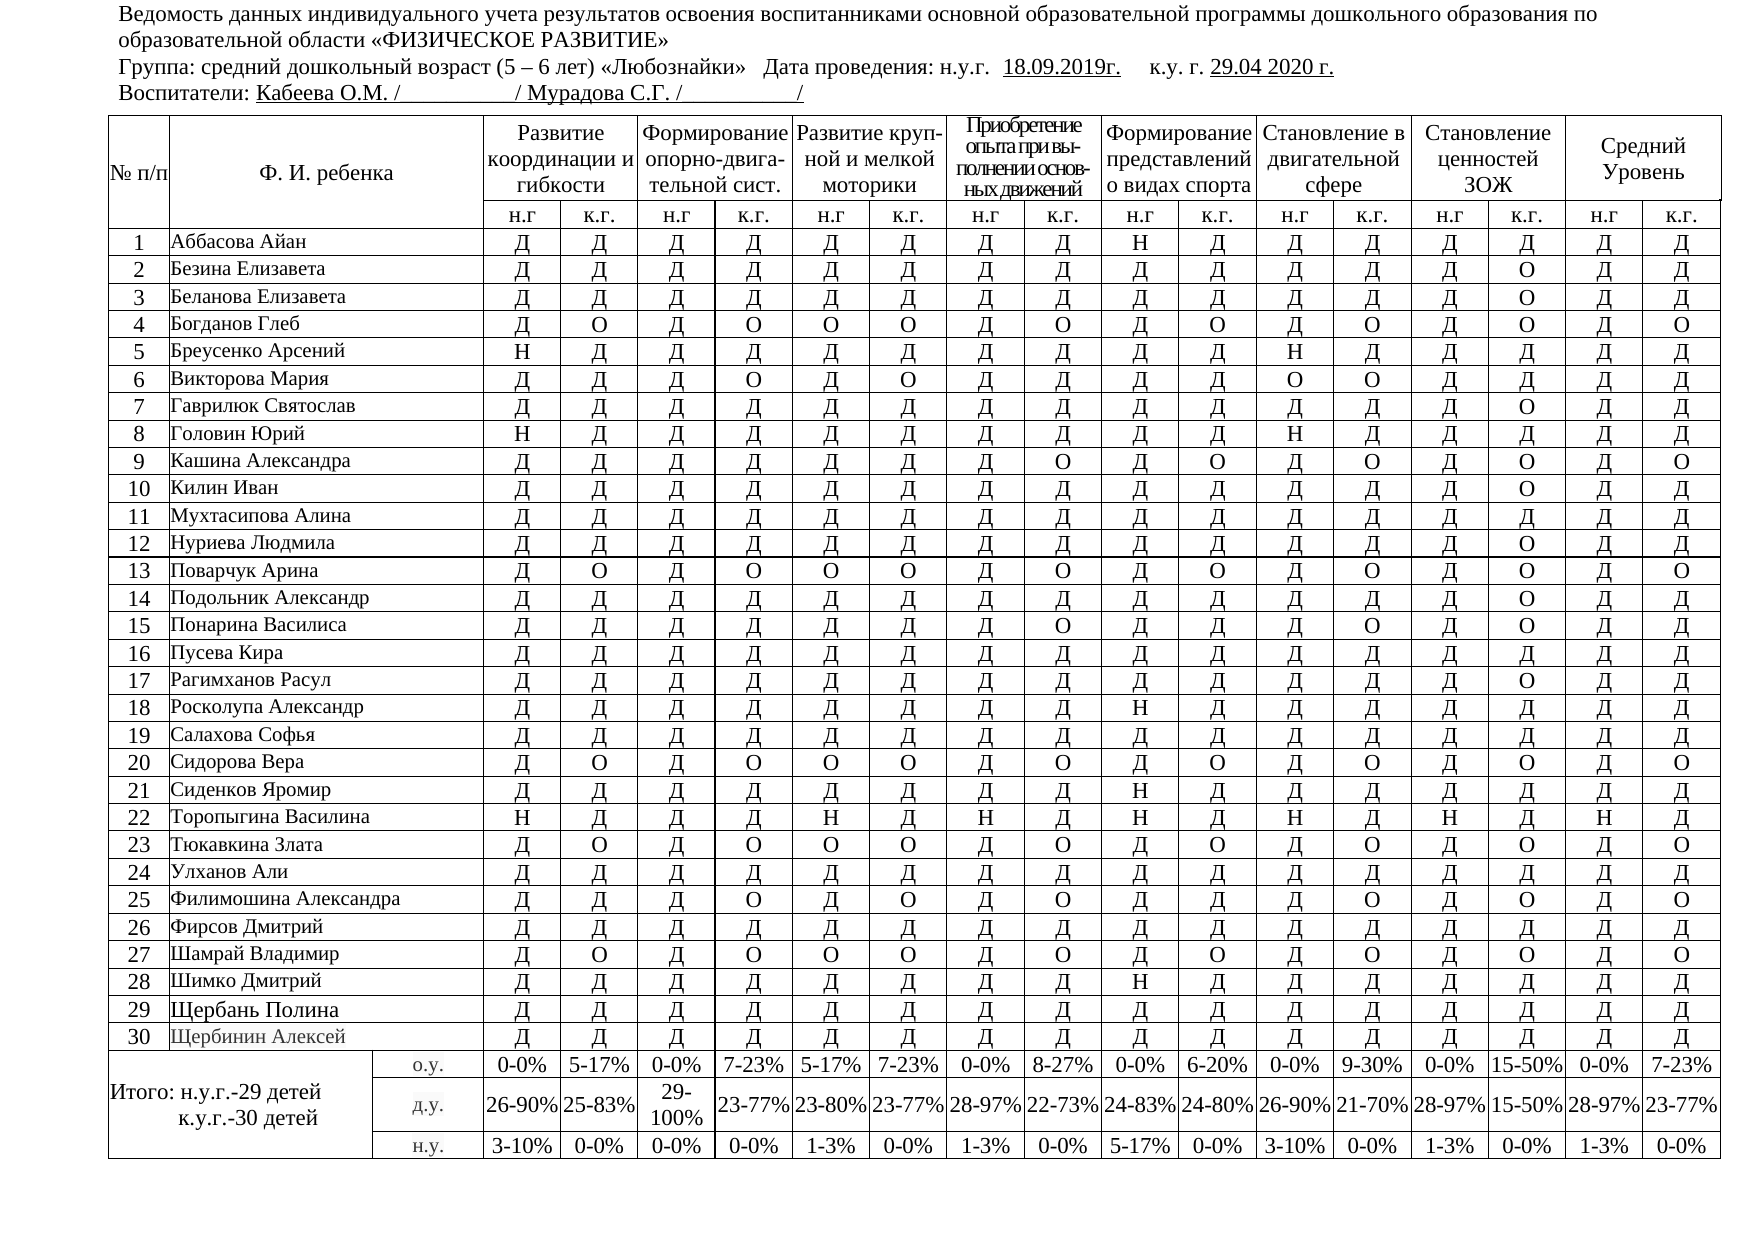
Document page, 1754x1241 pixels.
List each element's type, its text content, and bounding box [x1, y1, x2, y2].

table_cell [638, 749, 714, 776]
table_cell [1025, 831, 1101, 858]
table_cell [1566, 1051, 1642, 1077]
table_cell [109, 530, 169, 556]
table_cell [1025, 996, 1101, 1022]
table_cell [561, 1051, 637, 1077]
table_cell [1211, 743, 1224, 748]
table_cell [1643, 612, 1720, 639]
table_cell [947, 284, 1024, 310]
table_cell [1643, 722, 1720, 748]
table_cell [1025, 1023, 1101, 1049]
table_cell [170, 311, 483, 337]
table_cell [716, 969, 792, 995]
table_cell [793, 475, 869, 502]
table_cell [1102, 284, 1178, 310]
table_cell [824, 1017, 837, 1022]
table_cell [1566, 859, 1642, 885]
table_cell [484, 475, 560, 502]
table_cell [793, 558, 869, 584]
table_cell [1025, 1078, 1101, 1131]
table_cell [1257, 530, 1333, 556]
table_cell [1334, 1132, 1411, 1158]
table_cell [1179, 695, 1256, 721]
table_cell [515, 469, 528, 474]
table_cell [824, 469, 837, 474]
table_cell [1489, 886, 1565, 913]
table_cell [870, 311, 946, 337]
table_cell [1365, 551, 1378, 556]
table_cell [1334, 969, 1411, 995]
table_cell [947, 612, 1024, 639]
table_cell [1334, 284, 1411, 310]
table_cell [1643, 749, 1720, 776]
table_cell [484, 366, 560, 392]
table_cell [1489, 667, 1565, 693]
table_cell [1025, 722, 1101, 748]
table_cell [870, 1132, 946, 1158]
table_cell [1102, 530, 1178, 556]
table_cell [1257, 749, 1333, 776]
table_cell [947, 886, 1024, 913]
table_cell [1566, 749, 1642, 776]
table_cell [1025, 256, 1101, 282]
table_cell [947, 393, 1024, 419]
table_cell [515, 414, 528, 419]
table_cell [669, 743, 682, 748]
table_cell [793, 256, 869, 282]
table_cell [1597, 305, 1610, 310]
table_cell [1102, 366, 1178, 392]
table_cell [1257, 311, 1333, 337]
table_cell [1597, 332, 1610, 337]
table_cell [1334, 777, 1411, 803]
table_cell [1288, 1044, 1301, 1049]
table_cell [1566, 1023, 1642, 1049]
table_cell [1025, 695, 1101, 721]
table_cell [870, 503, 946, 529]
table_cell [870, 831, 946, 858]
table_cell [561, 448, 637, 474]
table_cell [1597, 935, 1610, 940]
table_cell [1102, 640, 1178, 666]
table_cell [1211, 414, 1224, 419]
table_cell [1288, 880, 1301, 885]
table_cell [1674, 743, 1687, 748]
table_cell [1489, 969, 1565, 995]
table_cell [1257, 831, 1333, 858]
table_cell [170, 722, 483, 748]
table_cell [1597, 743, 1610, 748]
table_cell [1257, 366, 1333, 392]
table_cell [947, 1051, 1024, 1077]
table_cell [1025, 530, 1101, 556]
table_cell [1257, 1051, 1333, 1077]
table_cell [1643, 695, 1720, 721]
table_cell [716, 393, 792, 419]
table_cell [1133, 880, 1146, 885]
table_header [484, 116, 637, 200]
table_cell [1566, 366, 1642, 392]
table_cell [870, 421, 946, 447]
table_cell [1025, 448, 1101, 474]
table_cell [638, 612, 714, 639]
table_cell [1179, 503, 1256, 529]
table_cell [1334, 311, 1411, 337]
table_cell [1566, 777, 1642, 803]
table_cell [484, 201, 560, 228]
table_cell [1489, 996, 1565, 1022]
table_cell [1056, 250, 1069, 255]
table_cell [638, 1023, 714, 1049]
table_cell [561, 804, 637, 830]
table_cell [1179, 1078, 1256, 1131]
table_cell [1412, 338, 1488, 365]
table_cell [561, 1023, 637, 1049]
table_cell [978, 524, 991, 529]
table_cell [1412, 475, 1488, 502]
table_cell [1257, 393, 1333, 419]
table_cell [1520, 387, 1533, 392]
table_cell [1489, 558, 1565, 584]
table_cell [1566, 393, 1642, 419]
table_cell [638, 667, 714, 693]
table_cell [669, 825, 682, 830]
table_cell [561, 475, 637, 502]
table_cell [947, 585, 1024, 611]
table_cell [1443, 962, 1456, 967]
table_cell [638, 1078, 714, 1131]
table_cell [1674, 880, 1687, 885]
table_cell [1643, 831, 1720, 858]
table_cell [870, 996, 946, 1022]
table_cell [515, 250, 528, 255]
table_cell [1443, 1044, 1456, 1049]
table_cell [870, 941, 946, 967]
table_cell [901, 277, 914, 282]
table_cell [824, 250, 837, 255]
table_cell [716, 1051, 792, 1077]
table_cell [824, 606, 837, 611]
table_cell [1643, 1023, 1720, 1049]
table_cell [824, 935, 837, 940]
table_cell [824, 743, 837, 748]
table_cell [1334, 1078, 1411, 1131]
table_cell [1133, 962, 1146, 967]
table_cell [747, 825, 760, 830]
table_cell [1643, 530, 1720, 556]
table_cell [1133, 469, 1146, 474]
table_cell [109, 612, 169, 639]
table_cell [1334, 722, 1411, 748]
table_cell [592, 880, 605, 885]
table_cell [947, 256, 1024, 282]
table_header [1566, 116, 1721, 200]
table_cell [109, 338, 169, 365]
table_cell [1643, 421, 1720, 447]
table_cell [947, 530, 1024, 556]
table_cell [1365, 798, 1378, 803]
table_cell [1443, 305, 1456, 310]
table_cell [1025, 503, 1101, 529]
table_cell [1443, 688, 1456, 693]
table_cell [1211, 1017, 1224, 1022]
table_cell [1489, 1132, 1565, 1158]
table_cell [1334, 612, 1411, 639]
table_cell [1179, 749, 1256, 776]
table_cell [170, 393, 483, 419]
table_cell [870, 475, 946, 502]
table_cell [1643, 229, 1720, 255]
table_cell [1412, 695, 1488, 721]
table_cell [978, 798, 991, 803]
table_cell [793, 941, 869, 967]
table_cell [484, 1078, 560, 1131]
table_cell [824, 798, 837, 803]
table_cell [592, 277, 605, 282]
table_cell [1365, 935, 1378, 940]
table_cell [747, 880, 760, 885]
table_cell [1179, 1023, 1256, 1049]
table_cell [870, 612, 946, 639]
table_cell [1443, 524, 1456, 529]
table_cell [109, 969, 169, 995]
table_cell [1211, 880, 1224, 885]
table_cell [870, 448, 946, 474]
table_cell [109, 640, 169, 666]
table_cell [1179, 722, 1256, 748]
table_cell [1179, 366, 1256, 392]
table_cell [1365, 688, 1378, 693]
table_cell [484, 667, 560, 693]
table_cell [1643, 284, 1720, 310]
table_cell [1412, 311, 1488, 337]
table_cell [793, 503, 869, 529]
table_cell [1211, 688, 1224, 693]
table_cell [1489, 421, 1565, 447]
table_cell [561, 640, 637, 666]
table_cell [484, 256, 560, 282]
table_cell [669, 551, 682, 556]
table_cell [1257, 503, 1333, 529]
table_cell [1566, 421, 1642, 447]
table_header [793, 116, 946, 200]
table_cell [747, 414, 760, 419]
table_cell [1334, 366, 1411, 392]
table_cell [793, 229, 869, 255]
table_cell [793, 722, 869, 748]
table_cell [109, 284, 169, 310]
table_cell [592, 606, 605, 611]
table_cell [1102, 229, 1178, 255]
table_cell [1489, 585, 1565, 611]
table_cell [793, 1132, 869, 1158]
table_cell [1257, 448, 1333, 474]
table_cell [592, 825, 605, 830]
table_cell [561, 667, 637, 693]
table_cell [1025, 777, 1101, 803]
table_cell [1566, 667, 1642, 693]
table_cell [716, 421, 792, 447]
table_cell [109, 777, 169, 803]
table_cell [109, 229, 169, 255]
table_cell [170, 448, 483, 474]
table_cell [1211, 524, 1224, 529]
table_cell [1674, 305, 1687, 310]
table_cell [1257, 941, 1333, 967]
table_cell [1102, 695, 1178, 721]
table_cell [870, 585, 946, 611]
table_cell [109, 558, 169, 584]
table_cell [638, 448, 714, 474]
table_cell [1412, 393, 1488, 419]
text Воспитатели: Кабеева О.М. /__________/ Мурадова С.Г. /__________/ [118, 79, 1695, 105]
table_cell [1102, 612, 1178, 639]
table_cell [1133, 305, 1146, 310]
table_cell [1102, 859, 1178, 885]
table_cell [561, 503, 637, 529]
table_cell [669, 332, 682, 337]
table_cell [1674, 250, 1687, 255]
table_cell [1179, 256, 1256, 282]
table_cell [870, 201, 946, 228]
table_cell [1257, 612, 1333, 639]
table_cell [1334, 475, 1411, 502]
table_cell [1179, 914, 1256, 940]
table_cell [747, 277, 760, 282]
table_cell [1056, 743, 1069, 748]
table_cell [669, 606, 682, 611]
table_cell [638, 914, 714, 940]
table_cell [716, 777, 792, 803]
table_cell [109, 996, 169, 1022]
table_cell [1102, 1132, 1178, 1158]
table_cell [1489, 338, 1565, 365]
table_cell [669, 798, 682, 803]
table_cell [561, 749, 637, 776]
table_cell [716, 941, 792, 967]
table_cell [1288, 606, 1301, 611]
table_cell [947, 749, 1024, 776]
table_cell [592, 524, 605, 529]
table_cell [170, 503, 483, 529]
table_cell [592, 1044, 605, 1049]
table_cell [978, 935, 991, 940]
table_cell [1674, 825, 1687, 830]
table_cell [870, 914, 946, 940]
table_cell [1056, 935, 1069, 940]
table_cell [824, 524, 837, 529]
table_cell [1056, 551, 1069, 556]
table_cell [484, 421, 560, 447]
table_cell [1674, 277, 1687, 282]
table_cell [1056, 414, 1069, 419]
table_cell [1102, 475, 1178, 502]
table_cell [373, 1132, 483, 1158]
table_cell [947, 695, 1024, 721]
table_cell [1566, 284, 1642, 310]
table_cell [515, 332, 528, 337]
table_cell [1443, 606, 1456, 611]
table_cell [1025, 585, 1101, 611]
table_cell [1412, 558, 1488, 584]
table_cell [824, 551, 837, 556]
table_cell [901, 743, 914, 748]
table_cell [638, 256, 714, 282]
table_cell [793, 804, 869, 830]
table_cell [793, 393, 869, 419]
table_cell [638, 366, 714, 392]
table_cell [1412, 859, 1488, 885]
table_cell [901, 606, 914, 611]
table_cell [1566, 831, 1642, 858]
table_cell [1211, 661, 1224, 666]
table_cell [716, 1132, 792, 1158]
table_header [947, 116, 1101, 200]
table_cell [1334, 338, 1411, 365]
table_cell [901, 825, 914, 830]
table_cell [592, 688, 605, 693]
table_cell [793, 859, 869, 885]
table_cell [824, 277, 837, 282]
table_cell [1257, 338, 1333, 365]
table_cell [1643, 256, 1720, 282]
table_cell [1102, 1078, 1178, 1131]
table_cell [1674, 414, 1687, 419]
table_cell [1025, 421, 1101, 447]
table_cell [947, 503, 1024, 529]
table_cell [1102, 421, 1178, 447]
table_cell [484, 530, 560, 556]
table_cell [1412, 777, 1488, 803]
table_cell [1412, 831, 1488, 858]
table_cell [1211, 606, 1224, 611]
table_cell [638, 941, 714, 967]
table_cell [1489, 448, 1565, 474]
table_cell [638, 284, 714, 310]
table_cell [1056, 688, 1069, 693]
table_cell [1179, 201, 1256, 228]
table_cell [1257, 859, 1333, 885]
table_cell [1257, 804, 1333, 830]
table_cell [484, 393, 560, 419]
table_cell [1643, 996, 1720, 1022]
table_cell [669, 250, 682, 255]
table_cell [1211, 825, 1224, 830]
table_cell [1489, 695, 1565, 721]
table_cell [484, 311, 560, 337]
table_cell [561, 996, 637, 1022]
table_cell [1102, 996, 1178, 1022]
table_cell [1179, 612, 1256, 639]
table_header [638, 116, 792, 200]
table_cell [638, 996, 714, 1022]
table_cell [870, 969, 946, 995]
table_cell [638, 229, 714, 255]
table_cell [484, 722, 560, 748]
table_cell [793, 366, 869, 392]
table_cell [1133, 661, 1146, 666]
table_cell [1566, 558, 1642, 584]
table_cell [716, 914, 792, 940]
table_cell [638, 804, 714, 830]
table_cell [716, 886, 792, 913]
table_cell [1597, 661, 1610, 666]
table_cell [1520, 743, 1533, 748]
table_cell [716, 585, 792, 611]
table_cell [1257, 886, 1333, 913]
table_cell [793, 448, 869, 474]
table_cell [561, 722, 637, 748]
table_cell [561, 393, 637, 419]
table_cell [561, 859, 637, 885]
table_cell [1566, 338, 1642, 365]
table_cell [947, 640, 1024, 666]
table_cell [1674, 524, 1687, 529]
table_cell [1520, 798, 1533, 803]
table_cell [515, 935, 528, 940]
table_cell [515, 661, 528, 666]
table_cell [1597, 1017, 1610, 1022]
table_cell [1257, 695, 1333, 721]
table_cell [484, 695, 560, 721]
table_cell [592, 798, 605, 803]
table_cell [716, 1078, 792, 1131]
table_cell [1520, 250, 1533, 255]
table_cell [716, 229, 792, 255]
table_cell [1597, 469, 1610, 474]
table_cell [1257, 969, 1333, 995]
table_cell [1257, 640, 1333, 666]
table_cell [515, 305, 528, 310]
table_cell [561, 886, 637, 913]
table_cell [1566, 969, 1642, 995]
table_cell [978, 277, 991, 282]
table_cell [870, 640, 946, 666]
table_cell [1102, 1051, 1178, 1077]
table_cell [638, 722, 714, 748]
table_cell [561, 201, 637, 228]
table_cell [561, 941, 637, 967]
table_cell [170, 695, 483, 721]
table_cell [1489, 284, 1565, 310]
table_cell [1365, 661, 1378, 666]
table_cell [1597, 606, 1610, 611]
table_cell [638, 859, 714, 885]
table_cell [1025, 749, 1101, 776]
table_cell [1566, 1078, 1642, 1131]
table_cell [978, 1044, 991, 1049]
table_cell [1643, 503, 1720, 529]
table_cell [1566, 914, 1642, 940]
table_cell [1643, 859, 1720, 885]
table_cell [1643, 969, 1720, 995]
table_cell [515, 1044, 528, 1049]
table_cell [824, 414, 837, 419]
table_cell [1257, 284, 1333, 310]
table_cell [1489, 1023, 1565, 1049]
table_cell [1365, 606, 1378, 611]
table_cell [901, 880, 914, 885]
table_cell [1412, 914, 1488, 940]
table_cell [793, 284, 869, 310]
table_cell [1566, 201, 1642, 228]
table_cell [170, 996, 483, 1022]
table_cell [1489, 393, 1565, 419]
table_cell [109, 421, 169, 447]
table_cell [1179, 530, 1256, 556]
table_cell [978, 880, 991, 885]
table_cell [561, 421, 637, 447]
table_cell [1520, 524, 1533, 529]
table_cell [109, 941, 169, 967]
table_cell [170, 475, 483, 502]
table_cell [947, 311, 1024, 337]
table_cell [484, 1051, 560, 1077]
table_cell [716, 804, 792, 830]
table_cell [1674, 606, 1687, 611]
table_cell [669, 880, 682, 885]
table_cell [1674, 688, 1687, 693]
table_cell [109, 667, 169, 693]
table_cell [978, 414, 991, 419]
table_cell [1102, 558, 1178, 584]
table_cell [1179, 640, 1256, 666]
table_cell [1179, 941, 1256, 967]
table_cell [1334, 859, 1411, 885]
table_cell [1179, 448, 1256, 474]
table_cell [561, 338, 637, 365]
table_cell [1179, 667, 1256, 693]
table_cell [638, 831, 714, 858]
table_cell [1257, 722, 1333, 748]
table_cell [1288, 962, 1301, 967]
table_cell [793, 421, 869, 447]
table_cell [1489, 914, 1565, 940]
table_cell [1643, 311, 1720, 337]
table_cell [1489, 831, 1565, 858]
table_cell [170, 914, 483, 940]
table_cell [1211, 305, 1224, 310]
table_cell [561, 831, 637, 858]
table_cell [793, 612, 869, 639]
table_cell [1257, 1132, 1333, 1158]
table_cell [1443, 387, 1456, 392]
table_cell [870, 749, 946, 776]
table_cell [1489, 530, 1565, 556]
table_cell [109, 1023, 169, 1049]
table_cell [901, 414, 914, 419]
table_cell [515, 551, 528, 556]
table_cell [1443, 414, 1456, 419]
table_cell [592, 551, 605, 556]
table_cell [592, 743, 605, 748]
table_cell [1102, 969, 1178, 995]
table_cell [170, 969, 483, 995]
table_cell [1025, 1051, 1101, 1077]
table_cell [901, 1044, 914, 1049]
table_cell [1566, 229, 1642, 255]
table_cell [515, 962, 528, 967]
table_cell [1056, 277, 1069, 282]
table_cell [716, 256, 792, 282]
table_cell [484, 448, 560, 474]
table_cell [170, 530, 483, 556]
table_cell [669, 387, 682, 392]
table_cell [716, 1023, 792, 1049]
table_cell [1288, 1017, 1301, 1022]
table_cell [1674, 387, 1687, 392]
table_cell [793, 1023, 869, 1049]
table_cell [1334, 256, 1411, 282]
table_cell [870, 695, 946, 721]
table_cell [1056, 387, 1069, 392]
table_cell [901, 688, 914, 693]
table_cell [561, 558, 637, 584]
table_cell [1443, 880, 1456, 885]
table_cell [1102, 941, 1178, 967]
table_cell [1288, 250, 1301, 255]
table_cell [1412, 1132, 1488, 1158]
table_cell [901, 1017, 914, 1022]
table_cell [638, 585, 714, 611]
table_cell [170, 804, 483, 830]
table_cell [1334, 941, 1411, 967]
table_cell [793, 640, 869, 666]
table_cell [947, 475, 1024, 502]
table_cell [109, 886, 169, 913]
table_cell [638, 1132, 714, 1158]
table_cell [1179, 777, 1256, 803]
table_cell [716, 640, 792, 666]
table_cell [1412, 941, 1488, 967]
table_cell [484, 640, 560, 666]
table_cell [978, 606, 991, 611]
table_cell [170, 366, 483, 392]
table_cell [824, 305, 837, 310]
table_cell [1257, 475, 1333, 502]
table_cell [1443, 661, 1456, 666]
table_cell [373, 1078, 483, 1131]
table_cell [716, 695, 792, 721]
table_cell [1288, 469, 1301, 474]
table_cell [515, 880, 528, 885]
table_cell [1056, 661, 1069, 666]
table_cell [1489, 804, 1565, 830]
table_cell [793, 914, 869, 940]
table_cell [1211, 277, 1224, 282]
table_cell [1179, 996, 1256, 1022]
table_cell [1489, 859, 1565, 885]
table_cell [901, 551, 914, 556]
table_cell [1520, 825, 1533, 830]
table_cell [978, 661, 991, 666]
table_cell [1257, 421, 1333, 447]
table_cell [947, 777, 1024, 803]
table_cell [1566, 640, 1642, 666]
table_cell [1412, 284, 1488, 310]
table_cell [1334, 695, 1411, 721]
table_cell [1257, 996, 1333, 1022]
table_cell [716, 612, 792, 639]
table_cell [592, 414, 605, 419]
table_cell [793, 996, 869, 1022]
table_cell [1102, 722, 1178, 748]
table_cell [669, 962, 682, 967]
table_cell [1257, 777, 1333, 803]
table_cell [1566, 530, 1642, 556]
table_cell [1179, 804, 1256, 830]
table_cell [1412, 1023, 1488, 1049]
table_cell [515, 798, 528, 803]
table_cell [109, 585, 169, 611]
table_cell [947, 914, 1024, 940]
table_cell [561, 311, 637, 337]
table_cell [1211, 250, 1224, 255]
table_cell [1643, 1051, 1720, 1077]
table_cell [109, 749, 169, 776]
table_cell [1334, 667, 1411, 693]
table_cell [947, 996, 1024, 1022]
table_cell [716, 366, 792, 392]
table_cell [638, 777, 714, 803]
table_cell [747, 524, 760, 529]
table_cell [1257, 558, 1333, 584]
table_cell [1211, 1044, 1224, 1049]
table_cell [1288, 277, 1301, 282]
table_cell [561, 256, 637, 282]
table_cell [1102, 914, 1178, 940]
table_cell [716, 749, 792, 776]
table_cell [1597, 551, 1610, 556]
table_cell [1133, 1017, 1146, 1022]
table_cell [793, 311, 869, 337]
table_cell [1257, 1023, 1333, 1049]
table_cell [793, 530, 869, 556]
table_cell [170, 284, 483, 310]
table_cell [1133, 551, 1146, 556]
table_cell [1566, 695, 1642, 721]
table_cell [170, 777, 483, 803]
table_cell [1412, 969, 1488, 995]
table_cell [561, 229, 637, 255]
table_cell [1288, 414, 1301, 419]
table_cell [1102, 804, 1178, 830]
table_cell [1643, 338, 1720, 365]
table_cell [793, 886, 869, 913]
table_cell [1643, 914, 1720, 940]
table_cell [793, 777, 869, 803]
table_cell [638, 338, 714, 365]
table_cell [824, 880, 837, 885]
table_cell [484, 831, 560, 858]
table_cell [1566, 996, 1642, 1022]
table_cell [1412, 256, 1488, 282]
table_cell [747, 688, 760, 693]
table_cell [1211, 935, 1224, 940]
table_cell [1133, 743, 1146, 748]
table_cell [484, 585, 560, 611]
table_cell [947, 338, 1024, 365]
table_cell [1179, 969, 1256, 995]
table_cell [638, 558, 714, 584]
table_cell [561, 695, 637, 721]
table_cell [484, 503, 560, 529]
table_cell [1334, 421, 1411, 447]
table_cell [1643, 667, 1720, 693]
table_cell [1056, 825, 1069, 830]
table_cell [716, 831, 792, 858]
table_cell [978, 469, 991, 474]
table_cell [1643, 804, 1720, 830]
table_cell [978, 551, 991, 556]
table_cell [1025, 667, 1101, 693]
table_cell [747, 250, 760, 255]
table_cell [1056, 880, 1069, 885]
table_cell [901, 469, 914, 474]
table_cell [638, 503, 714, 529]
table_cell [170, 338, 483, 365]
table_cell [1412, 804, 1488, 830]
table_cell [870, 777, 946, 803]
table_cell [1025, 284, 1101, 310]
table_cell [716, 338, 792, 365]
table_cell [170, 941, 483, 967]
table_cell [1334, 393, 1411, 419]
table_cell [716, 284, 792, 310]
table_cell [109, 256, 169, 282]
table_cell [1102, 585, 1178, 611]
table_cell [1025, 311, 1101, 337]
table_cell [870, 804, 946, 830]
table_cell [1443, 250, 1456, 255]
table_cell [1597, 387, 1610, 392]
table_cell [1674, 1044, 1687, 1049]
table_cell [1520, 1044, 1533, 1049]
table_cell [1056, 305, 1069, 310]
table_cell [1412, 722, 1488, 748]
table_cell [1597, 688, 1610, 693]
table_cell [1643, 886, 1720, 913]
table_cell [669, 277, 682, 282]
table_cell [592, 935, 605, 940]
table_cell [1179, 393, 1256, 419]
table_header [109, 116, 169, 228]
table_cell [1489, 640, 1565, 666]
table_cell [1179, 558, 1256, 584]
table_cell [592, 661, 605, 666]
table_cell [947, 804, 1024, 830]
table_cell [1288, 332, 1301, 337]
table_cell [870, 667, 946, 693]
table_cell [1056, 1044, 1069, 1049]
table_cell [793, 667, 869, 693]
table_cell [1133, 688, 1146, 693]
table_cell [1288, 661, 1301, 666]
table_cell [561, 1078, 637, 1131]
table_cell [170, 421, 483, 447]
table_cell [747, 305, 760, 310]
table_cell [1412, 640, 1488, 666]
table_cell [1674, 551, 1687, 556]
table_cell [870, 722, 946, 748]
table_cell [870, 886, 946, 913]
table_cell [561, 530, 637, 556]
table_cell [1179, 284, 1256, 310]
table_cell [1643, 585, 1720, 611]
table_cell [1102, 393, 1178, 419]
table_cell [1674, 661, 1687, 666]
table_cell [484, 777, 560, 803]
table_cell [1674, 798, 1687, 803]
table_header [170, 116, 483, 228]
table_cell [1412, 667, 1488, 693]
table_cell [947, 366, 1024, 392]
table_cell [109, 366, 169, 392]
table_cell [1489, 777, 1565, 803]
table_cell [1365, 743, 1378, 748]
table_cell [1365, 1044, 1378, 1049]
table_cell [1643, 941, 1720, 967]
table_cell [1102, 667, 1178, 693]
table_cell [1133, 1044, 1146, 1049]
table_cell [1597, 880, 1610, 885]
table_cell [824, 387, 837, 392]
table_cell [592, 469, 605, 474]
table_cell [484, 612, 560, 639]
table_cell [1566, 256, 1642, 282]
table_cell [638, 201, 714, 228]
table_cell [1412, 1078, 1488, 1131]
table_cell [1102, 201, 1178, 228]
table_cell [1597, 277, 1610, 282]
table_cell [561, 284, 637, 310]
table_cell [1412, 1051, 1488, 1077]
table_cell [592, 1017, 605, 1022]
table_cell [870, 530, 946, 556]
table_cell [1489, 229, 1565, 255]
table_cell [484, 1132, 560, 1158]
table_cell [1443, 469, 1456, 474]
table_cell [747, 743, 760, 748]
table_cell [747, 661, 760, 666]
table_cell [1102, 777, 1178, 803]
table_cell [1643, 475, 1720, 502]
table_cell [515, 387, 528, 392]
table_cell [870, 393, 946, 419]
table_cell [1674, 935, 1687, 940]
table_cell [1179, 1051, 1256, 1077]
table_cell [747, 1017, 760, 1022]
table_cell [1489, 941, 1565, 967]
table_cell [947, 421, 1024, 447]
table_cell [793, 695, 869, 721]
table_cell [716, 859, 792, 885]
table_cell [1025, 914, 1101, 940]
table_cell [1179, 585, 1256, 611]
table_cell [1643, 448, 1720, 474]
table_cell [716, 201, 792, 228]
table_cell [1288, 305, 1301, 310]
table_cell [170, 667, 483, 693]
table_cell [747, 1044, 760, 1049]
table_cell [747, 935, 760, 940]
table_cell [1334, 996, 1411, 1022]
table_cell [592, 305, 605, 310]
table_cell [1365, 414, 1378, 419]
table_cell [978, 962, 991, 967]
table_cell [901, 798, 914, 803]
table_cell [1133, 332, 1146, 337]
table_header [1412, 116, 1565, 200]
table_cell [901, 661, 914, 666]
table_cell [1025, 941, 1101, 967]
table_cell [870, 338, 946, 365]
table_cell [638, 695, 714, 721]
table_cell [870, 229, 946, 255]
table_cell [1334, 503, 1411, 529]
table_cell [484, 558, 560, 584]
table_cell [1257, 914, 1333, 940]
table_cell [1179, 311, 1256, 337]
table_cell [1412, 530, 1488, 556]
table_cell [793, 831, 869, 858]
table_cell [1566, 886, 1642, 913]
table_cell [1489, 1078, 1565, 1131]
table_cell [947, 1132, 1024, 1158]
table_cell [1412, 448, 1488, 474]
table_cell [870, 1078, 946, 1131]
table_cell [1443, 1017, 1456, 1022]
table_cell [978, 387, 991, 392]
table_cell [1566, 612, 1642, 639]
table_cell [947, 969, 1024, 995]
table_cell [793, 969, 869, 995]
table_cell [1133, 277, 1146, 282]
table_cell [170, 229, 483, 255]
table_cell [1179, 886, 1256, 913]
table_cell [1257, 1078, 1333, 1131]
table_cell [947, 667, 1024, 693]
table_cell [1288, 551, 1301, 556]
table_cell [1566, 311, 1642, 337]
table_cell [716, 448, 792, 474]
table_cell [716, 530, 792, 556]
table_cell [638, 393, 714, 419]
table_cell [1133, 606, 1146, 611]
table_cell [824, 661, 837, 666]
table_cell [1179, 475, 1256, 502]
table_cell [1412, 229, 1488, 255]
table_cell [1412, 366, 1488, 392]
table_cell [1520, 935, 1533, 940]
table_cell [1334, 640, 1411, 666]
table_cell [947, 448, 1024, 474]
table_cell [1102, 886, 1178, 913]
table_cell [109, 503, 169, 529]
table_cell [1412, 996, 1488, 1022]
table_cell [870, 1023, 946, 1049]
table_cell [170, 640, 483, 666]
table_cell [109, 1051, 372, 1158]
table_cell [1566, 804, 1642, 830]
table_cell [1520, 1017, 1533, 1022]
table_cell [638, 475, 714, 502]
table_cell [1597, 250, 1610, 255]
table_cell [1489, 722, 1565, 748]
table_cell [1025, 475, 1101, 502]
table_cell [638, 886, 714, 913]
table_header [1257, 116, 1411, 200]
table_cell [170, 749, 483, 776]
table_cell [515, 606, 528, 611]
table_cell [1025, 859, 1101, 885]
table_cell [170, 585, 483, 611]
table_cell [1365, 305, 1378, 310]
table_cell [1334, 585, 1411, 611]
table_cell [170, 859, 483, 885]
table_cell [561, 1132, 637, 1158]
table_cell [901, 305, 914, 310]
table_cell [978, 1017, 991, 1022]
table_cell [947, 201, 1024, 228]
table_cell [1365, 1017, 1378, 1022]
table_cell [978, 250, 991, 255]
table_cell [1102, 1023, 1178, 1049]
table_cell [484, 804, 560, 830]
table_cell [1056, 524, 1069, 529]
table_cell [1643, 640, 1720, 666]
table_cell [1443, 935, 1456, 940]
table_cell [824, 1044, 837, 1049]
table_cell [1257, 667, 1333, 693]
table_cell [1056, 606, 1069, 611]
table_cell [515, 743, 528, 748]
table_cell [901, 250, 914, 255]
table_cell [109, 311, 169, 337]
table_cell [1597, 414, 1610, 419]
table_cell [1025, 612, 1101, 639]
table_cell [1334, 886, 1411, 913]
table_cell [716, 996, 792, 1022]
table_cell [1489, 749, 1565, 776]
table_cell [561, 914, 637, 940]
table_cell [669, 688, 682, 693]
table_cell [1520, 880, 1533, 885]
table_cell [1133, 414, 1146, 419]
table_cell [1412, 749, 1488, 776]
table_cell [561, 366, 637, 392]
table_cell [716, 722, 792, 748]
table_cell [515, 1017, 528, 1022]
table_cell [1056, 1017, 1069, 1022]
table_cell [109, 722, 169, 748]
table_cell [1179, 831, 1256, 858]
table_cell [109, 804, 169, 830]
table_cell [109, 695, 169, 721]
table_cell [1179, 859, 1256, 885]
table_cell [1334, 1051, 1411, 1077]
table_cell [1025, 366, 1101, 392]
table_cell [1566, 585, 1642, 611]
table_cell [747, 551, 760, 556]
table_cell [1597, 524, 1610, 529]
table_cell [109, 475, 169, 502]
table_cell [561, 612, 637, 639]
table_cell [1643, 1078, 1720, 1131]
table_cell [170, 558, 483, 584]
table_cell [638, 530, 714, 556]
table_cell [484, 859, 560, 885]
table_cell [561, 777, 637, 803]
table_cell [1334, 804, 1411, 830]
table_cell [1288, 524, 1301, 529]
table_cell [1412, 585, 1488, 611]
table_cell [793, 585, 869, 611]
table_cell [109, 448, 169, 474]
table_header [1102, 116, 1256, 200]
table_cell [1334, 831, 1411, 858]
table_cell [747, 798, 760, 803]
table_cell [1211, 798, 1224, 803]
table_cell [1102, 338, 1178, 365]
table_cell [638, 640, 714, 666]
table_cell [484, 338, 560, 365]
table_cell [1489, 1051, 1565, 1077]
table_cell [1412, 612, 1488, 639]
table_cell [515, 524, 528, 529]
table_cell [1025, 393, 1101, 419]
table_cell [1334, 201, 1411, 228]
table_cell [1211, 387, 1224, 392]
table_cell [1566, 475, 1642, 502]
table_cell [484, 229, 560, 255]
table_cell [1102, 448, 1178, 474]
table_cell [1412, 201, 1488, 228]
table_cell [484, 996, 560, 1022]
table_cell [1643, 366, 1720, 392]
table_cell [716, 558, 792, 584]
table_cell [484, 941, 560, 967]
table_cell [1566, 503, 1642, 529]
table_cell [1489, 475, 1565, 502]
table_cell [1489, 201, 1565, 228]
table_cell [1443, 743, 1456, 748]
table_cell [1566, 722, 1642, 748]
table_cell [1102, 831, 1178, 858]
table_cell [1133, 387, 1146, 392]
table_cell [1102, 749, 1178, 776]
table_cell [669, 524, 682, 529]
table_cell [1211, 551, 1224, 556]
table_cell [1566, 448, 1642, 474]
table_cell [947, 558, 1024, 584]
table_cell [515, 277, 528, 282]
text Ведомость данных индивидуального учета результатов освоения воспитанниками основной образовательной программы дошкольного образования по образовательной области «ФИЗИЧЕСКОЕ РАЗВИТИЕ» [118, 0, 1695, 53]
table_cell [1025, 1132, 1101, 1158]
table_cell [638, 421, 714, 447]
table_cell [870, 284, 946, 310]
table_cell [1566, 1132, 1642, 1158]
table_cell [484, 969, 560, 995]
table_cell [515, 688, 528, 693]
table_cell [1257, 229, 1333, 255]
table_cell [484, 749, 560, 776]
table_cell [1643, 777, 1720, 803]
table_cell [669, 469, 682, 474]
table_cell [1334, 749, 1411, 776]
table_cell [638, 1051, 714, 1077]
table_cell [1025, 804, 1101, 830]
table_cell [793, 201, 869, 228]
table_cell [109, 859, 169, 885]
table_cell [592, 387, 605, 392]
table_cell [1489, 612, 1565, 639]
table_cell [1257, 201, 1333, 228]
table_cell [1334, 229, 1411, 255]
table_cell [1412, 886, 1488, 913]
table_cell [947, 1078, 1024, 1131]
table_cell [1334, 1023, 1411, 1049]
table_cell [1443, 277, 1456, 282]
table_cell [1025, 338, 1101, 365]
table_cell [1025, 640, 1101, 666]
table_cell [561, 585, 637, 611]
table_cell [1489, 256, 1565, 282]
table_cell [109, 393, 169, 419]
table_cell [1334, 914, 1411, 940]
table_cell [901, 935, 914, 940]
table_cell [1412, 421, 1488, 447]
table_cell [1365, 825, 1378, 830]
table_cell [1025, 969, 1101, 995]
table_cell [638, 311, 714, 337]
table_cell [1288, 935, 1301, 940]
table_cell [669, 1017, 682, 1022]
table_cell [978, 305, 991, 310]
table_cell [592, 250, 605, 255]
text Группа: средний дошкольный возраст (5 – 6 лет) «Любознайки» Дата проведения: н.у.г. 18.09.2019г. к.у. г. 29.04 2020 г. [118, 53, 1695, 79]
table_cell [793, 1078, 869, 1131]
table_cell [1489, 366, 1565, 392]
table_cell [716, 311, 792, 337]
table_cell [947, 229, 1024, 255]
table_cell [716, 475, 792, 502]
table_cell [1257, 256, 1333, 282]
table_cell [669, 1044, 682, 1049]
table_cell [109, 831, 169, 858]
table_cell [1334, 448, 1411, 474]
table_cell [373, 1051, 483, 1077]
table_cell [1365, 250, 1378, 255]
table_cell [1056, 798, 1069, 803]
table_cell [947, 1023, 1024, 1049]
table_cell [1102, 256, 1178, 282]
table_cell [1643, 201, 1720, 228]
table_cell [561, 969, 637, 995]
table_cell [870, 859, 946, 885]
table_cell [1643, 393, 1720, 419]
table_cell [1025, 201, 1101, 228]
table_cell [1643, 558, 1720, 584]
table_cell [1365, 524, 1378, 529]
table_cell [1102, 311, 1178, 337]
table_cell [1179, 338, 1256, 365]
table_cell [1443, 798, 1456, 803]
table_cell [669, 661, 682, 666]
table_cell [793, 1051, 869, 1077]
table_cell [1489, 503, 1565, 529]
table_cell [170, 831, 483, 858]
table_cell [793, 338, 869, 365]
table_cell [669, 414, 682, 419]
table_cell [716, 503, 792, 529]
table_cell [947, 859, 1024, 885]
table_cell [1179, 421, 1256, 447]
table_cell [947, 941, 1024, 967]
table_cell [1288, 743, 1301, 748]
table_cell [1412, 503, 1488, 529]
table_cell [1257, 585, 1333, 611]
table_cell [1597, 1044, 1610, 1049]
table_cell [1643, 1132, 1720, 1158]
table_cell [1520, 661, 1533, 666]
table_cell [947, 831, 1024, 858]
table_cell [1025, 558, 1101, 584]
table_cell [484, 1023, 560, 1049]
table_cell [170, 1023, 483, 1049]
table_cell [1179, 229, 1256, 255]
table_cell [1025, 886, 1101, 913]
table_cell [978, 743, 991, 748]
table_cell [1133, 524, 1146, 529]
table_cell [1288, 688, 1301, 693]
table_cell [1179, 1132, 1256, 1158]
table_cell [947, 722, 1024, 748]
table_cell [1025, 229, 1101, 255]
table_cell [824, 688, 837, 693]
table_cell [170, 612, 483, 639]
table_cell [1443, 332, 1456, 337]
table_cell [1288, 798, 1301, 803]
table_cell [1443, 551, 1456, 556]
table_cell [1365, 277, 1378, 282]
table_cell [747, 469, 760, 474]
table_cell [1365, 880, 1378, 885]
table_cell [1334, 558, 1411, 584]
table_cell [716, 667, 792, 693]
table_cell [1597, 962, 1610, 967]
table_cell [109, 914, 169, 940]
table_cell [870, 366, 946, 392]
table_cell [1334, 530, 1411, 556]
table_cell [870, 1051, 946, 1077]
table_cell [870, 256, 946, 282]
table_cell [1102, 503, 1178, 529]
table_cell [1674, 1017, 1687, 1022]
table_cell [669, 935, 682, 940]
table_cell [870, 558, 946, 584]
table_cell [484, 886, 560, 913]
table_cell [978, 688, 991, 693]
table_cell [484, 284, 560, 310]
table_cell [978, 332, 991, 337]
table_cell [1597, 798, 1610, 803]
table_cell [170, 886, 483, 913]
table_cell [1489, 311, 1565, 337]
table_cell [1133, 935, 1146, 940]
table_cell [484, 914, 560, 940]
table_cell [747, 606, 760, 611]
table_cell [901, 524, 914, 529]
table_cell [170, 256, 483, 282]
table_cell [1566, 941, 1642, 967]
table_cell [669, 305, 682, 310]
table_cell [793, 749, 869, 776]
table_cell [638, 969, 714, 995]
